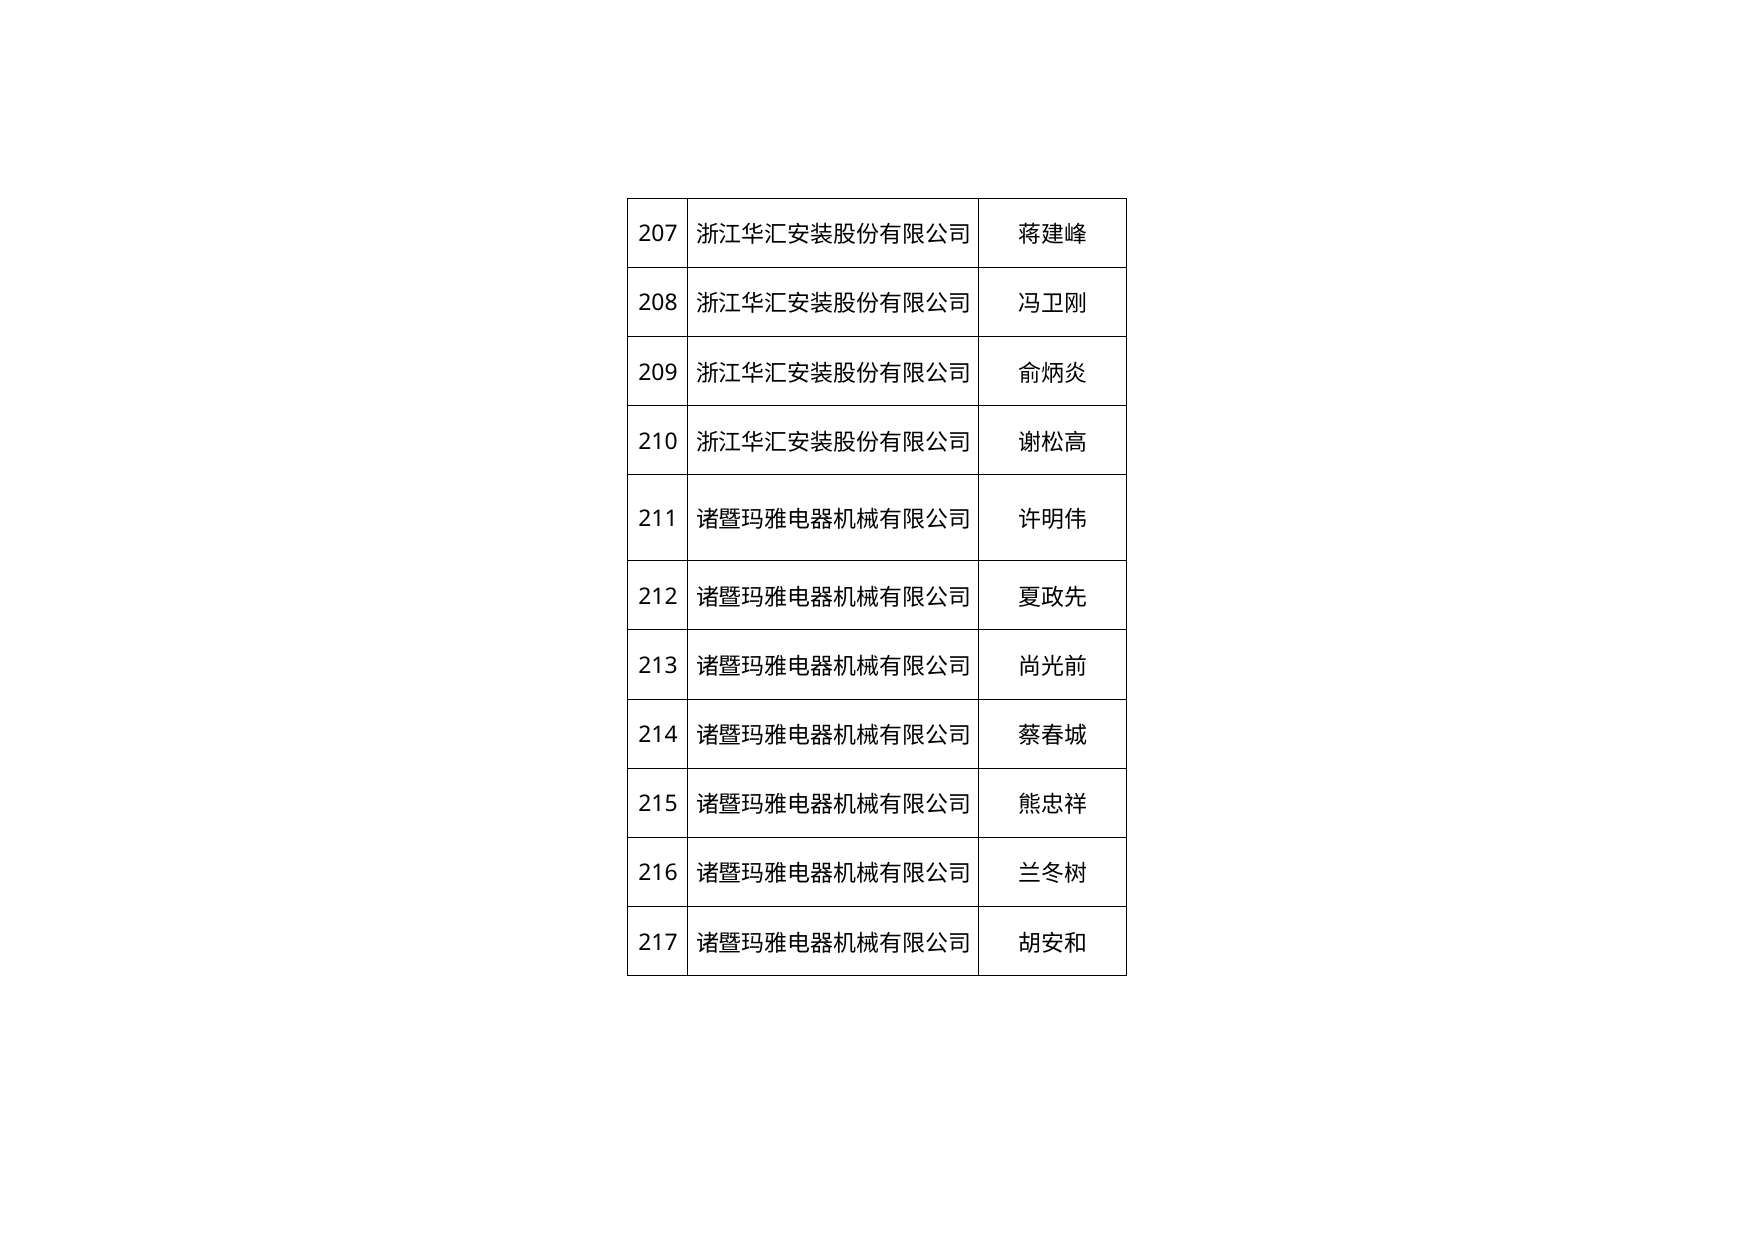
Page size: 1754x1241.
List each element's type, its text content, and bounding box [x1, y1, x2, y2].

table_cell 207 [628, 199, 687, 267]
table_cell 诸暨玛雅电器机械有限公司 [688, 838, 978, 906]
table_cell 浙江华汇安装股份有限公司 [688, 406, 978, 474]
table_cell 216 [628, 838, 687, 906]
table_cell 尚光前 [979, 630, 1126, 698]
table_cell 诸暨玛雅电器机械有限公司 [688, 630, 978, 698]
table_cell 冯卫刚 [979, 268, 1126, 336]
table_cell 俞炳炎 [979, 337, 1126, 405]
table_cell 浙江华汇安装股份有限公司 [688, 268, 978, 336]
table_cell 212 [628, 561, 687, 629]
table_cell 许明伟 [979, 475, 1126, 560]
table_cell 211 [628, 475, 687, 560]
table_cell 诸暨玛雅电器机械有限公司 [688, 561, 978, 629]
table_cell 浙江华汇安装股份有限公司 [688, 199, 978, 267]
table_cell 浙江华汇安装股份有限公司 [688, 337, 978, 405]
table_cell 胡安和 [979, 907, 1126, 975]
table_cell 217 [628, 907, 687, 975]
table_cell 209 [628, 337, 687, 405]
table_cell 谢松高 [979, 406, 1126, 474]
table_cell 夏政先 [979, 561, 1126, 629]
table_cell 213 [628, 630, 687, 698]
table_cell 诸暨玛雅电器机械有限公司 [688, 907, 978, 975]
table_cell 蒋建峰 [979, 199, 1126, 267]
table_cell 诸暨玛雅电器机械有限公司 [688, 769, 978, 837]
table_cell 215 [628, 769, 687, 837]
table_cell 熊忠祥 [979, 769, 1126, 837]
table_cell 兰冬树 [979, 838, 1126, 906]
table_cell 214 [628, 700, 687, 768]
table_cell 210 [628, 406, 687, 474]
table_cell 蔡春城 [979, 700, 1126, 768]
table_cell 诸暨玛雅电器机械有限公司 [688, 475, 978, 560]
table_cell 诸暨玛雅电器机械有限公司 [688, 700, 978, 768]
table_cell 208 [628, 268, 687, 336]
